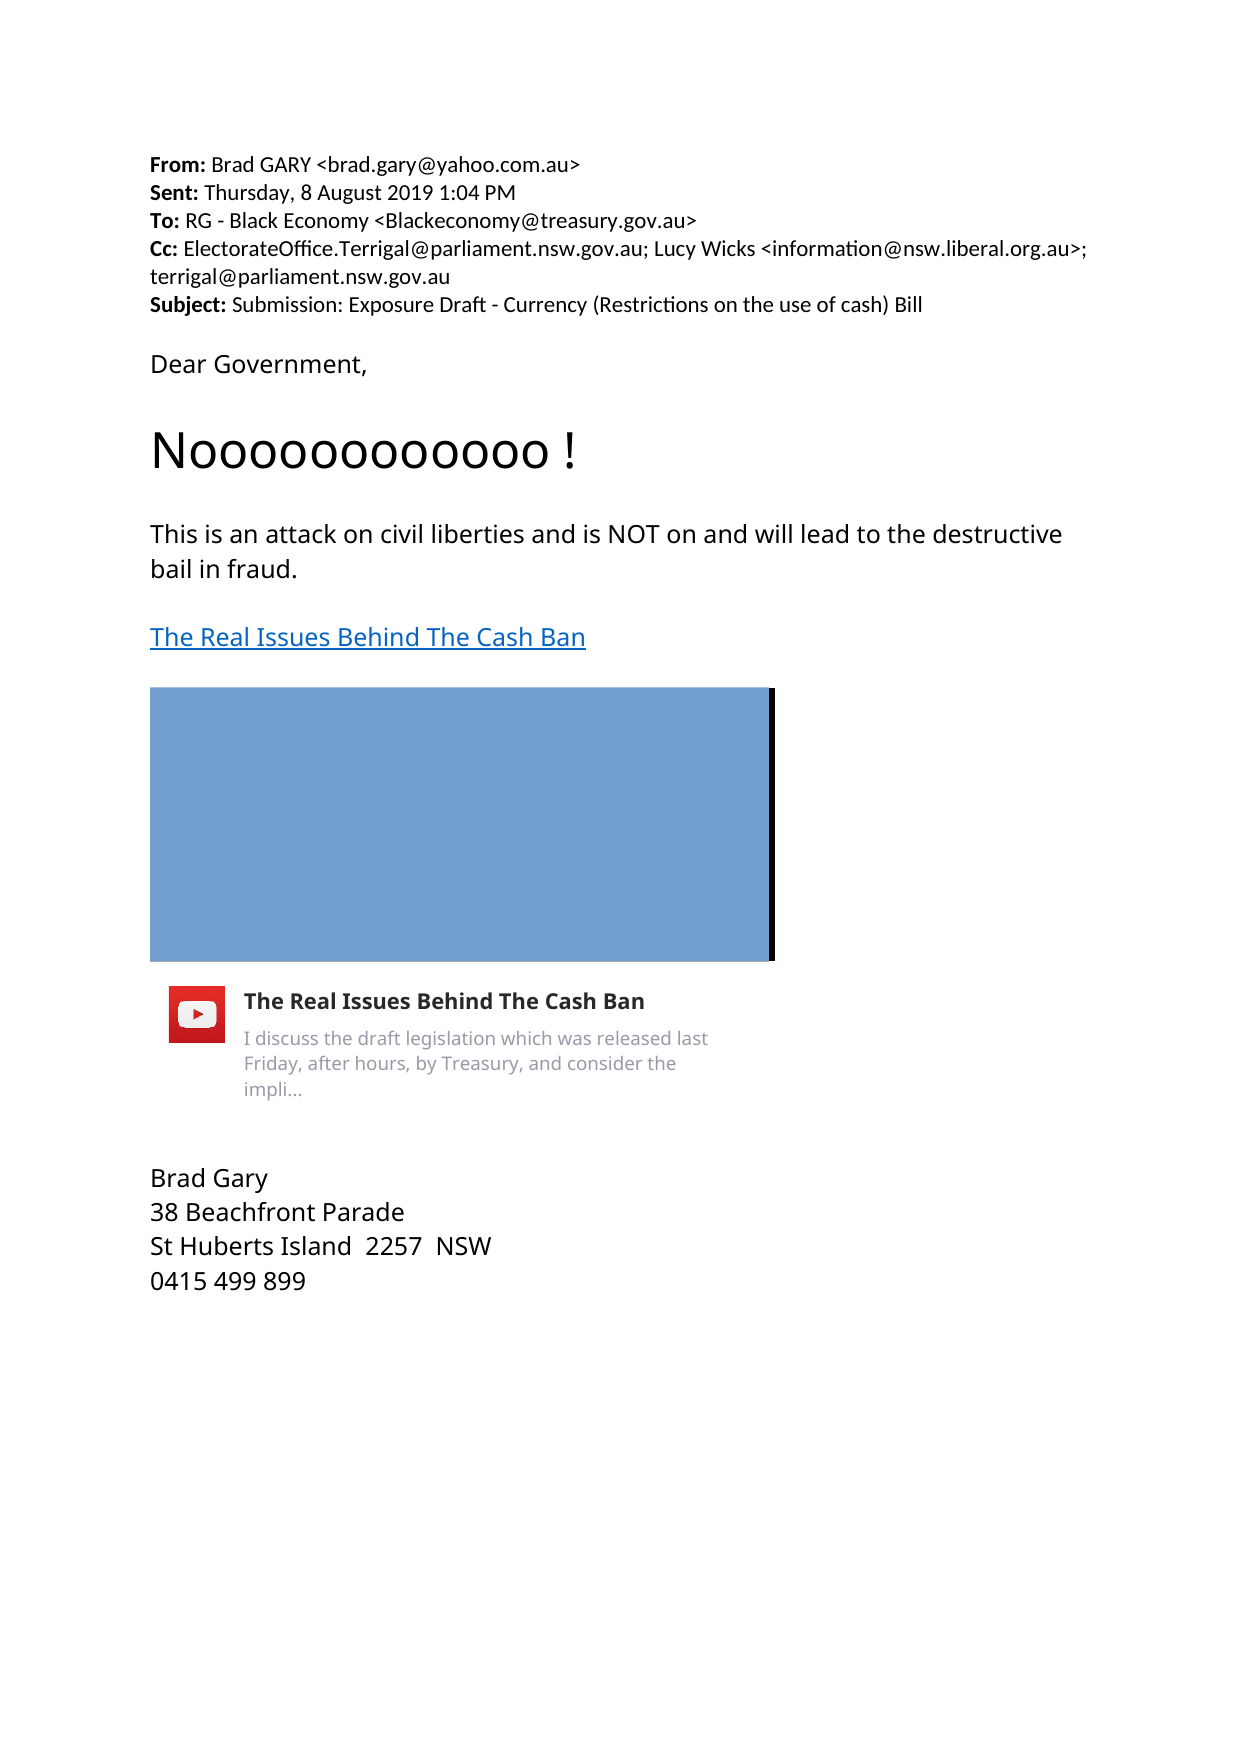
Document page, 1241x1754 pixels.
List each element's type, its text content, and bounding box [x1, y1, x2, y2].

text From: Brad GARY <brad.gary@yahoo.com.au> Sent: Thursday, 8 August 2019 1:04 PM To: RG - Black Economy <Blackeconomy@treasury.gov.au> Cc: ElectorateOffice.Terrigal@parliament.nsw.gov.au; Lucy Wicks <information@nsw.liberal.org.au>; terrigal@parliament.nsw.gov.au Subject: Submission: Exposure Draft - Currency (Restrictions on the use of cash) Bill [150, 150, 1090, 318]
text 38 Beachfront Parade [150, 1195, 1090, 1229]
text This is an attack on civil liberties and is NOT on and will lead to the destructive bail in fraud. [150, 517, 1090, 585]
text Noooooooooooo ! [150, 415, 1090, 483]
text The Real Issues Behind The Cash Ban [150, 619, 1090, 653]
text St Huberts Island 2257 NSW [150, 1229, 1090, 1263]
text 0415 499 899 [150, 1263, 1090, 1297]
text Brad Gary [150, 1161, 1090, 1195]
text Dear Government, [150, 347, 1090, 381]
picture [168, 986, 225, 1043]
